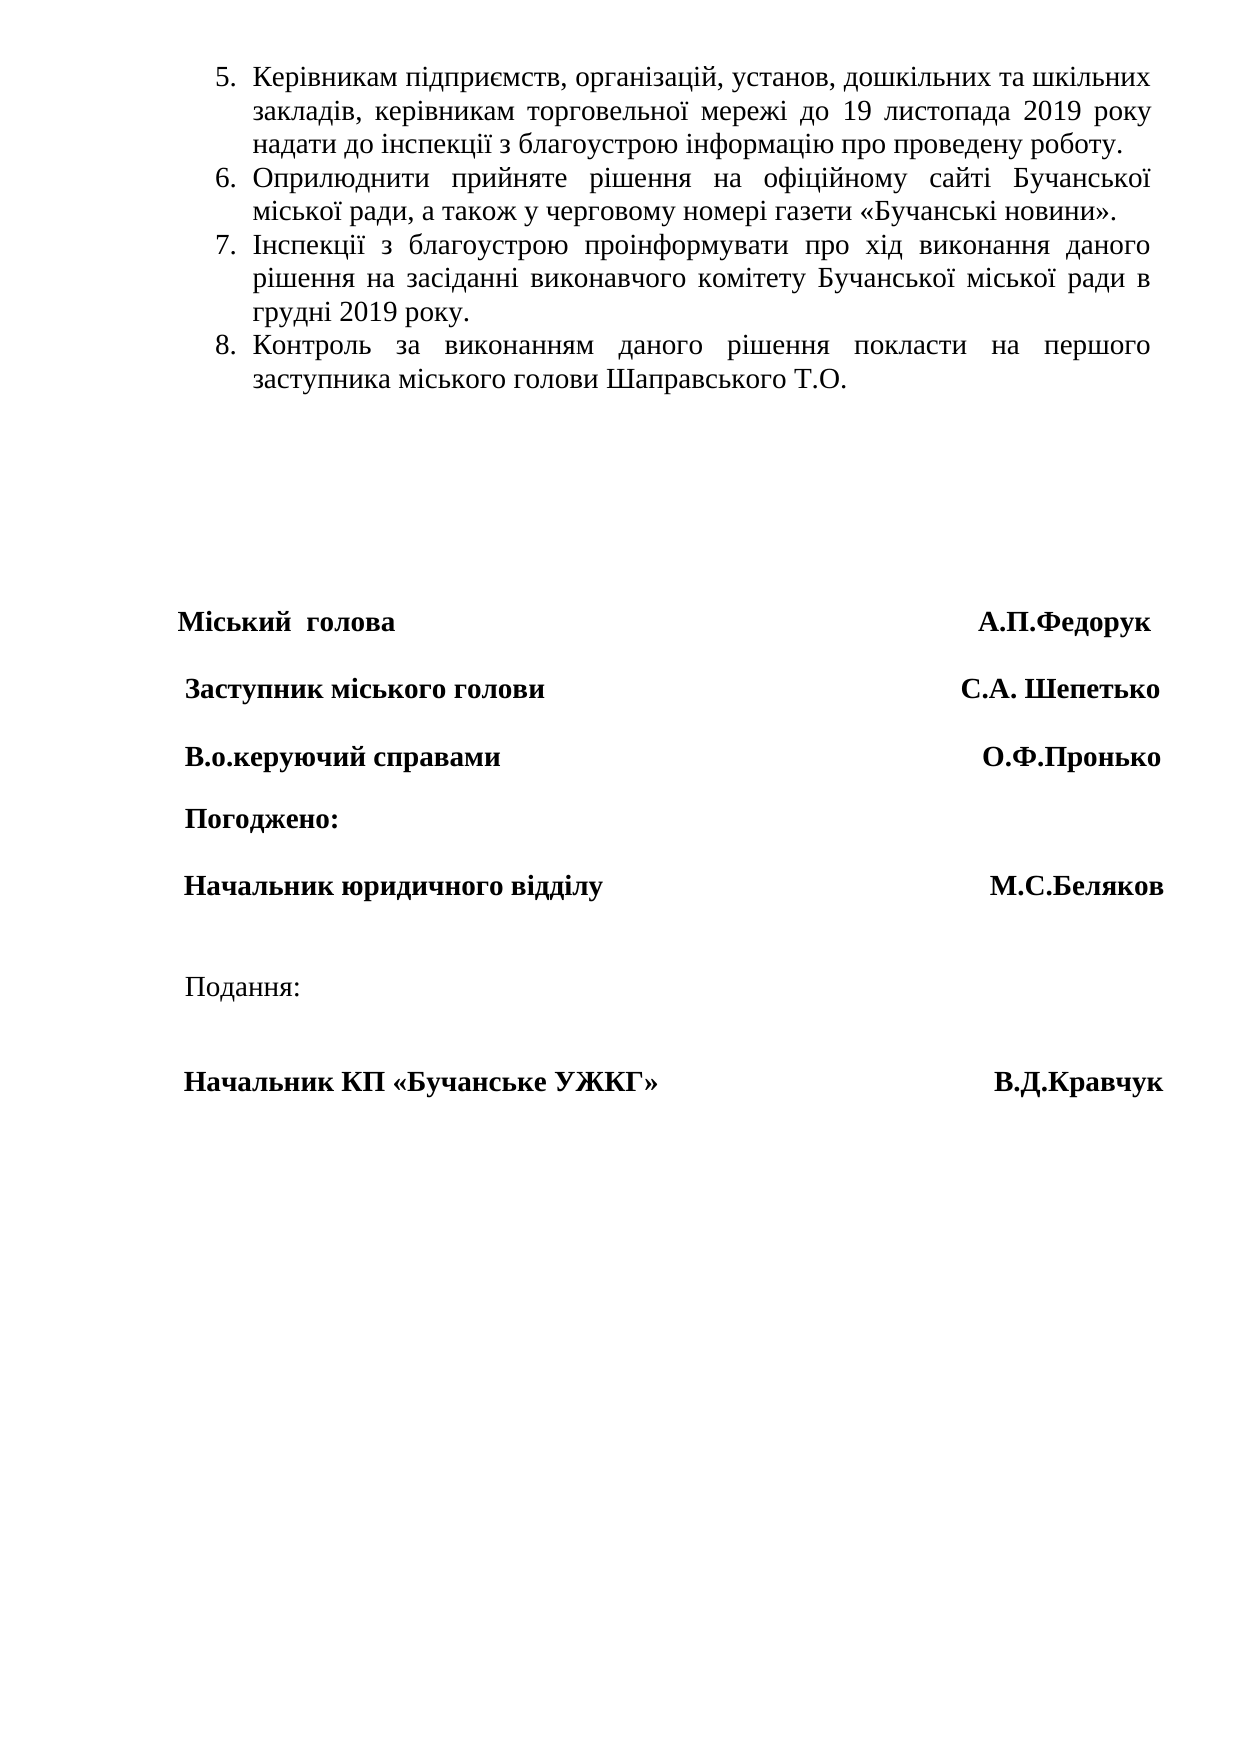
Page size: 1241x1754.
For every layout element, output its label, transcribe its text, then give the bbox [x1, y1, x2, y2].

list Керівникам підприємств, організацій, установ, дошкільних та шкільних закладів, керівникам торговельної мережі до 19 листопада 2019 року надати до інспекції з благоустрою інформацію про проведену роботу. [215, 59, 1152, 160]
list Інспекції з благоустрою проінформувати про хід виконання даного рішення на засіданні виконавчого комітету Бучанської міської ради в грудні 2019 року. [215, 227, 1152, 327]
title Заступник міського голови С.А. Шепетько [177, 672, 1166, 705]
text Погоджено: [177, 801, 1137, 834]
text Начальник юридичного відділу М.С.Беляков [140, 868, 1166, 902]
list Оприлюднити прийняте рішення на офіційному сайті Бучанської міської ради, а також у черговому номері газети «Бучанські новини». [215, 160, 1152, 227]
list Контроль за виконанням даного рішення покласти на першого заступника міського голови Шаправського Т.О. [215, 327, 1152, 394]
text Начальник КП «Бучанське УЖКГ» В.Д.Кравчук [140, 1064, 1166, 1098]
text Подання: [177, 969, 1137, 1002]
title В.о.керуючий справами О.Ф.Пронько [177, 739, 1166, 772]
text Міський голова А.П.Федорук [177, 604, 1166, 638]
